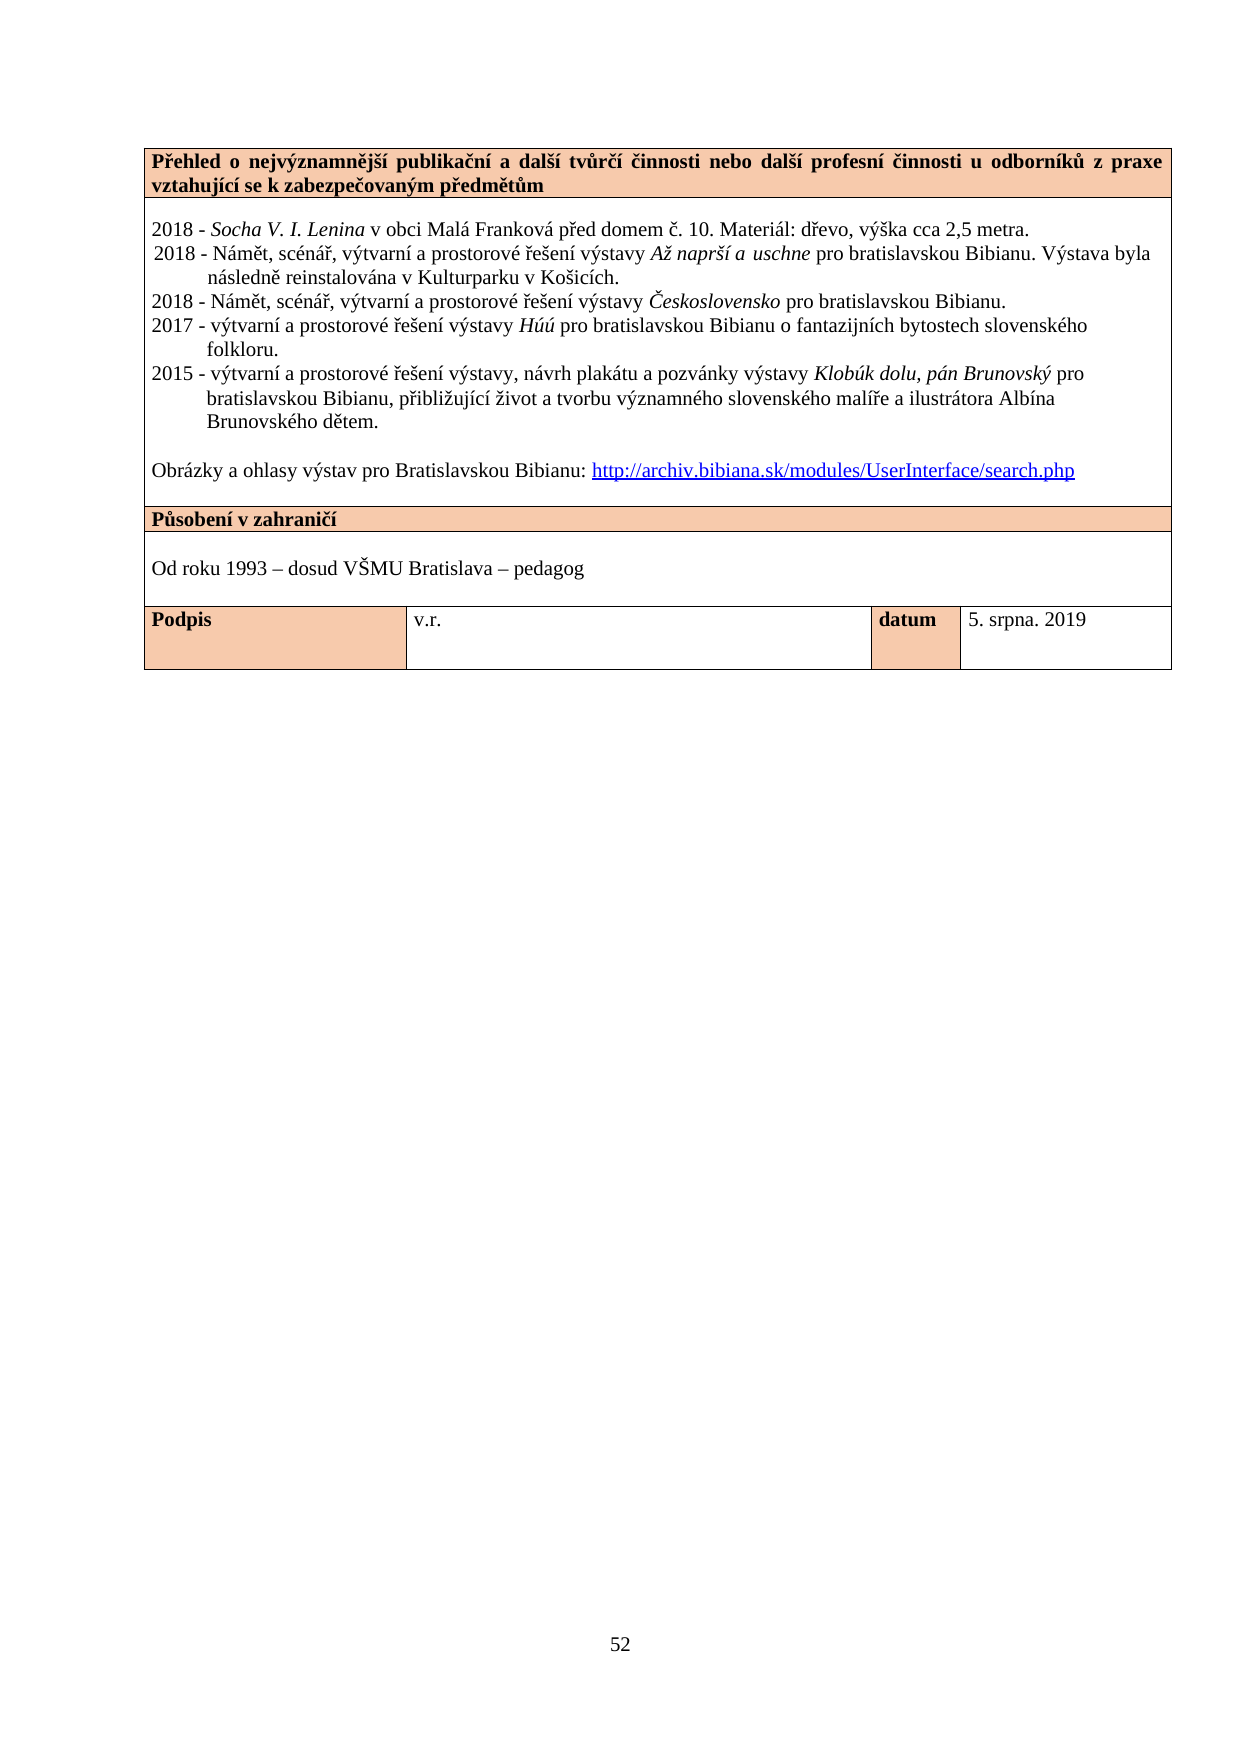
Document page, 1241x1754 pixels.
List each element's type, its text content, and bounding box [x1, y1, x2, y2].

table_cell v.r. [407, 607, 871, 669]
table_cell Podpis [145, 607, 406, 669]
table_cell 5. srpna. 2019 [961, 607, 1171, 669]
table_header Přehled o nejvýznamnější publikační a další tvůrčí činnosti nebo další profesní činnosti u odborníků z praxe vztahující se k zabezpečovaným předmětům [145, 149, 1171, 197]
table_cell datum [872, 607, 960, 669]
table_cell Působení v zahraničí [145, 507, 1171, 531]
table_cell Od roku 1993 – dosud VŠMU Bratislava – pedagog [145, 532, 1171, 606]
table_cell 2018 - Socha V. I. Lenina v obci Malá Franková před domem č. 10. Materiál: dřevo, výška cca 2,5 metra. 2018 - Námět, scénář, výtvarní a prostorové řešení výstavy Až naprší a uschne pro bratislavskou Bibianu. Výstava byla následně reinstalována v Kulturparku v Košicích. 2018 - Námět, scénář, výtvarní a prostorové řešení výstavy Československo pro bratislavskou Bibianu. 2017 - výtvarní a prostorové řešení výstavy Húú pro bratislavskou Bibianu o fantazijních bytostech slovenského folkloru. 2015 - výtvarní a prostorové řešení výstavy, návrh plakátu a pozvánky výstavy Klobúk dolu, pán Brunovský pro bratislavskou Bibianu, přibližující život a tvorbu významného slovenského malíře a ilustrátora Albína Brunovského dětem. Obrázky a ohlasy výstav pro Bratislavskou Bibianu: http://archiv.bibiana.sk/modules/UserInterface/search.php [145, 198, 1171, 506]
